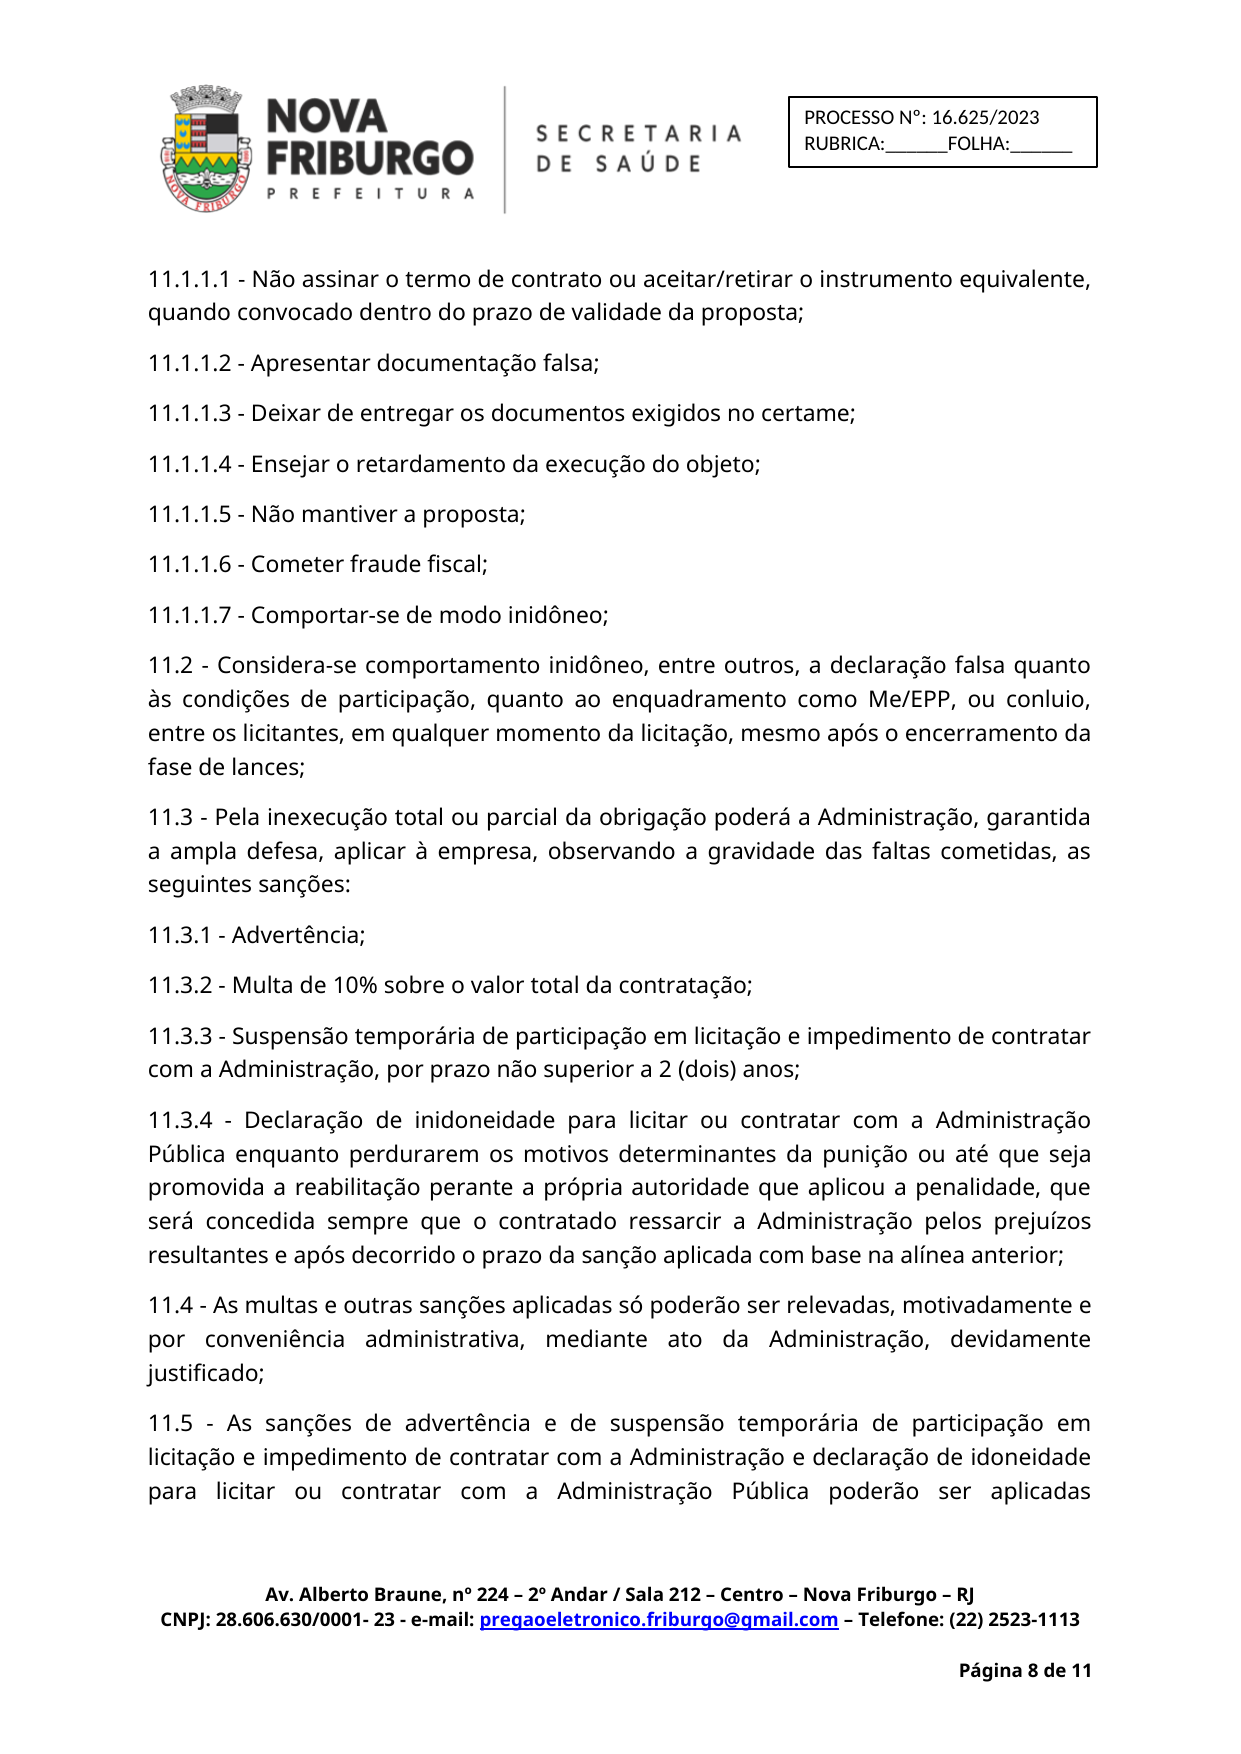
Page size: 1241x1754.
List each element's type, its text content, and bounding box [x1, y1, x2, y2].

text 11.3 - Pela inexecução total ou parcial da obrigação poderá a Administração, garantida a ampla defesa, aplicar à empresa, observando a gravidade das faltas cometidas, as seguintes sanções: [148, 801, 1092, 899]
text 11.3.2 - Multa de 10% sobre o valor total da contratação; [148, 969, 1092, 1000]
picture [148, 73, 758, 228]
text 11.1.1.5 - Não mantiver a proposta; [148, 498, 1092, 529]
text 11.3.3 - Suspensão temporária de participação em licitação e impedimento de contratar com a Administração, por prazo não superior a 2 (dois) anos; [148, 1019, 1092, 1084]
text 11.1.1.2 - Apresentar documentação falsa; [148, 347, 1092, 378]
text 11.1.1.4 - Ensejar o retardamento da execução do objeto; [148, 447, 1092, 479]
text 11.1.1.3 - Deixar de entregar os documentos exigidos no certame; [148, 397, 1092, 428]
text 11.2 - Considera-se comportamento inidôneo, entre outros, a declaração falsa quanto às condições de participação, quanto ao enquadramento como Me/EPP, ou conluio, entre os licitantes, em qualquer momento da licitação, mesmo após o encerramento da fase de lances; [148, 649, 1092, 782]
text 11.1.1.7 - Comportar-se de modo inidôneo; [148, 599, 1092, 630]
text 11.4 - As multas e outras sanções aplicadas só poderão ser relevadas, motivadamente e por conveniência administrativa, mediante ato da Administração, devidamente justificado; [148, 1289, 1092, 1388]
text 11.3.1 - Advertência; [148, 919, 1092, 950]
text 11.3.4 - Declaração de inidoneidade para licitar ou contratar com a Administração Pública enquanto perdurarem os motivos determinantes da punição ou até que seja promovida a reabilitação perante a própria autoridade que aplicou a penalidade, que será concedida sempre que o contratado ressarcir a Administração pelos prejuízos resultantes e após decorrido o prazo da sanção aplicada com base na alínea anterior; [148, 1104, 1092, 1270]
text 11.1.1.6 - Cometer fraude fiscal; [148, 548, 1092, 579]
text 11.1.1.1 - Não assinar o termo de contrato ou aceitar/retirar o instrumento equivalente, quando convocado dentro do prazo de validade da proposta; [148, 262, 1092, 327]
